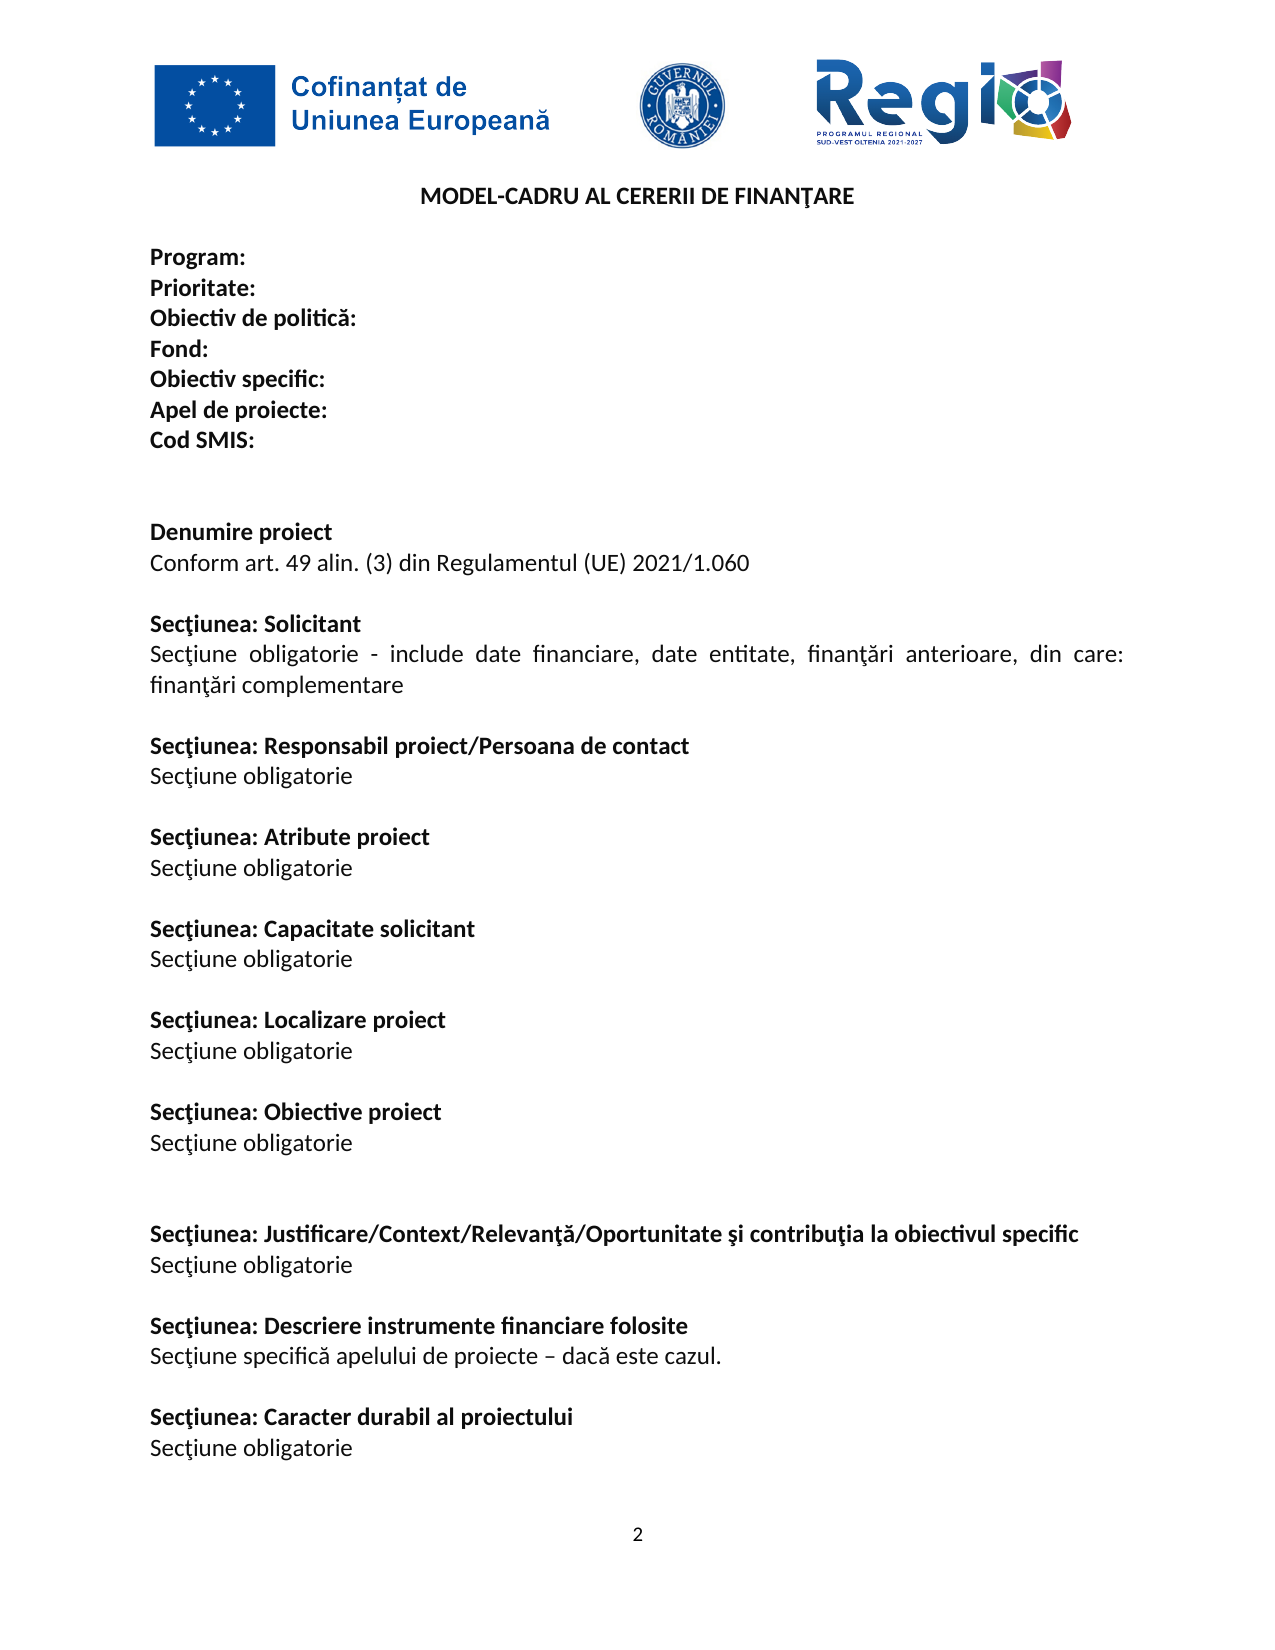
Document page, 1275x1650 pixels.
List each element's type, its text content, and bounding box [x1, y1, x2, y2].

text Denumire proiect [150, 516, 1125, 547]
picture [814, 58, 1073, 148]
text Secţiunea: Justificare/Context/Relevanţă/Oportunitate şi contribuţia la obiectivul specific [150, 1218, 1125, 1249]
text Prioritate: [150, 272, 1125, 303]
text Conform art. 49 alin. (3) din Regulamentul (UE) 2021/1.060 [150, 547, 1125, 577]
text Secţiunea: Obiective proiect [150, 1096, 1125, 1127]
text Secţiune obligatorie [150, 1249, 1125, 1279]
text Secţiune obligatorie [150, 1035, 1125, 1066]
text Fond: [150, 333, 1125, 364]
text Secţiunea: Capacitate solicitant [150, 913, 1125, 943]
text Obiectiv de politică: [150, 303, 1125, 333]
picture [150, 60, 552, 150]
text Apel de proiecte: [150, 394, 1125, 425]
picture [636, 61, 730, 150]
text Secţiunea: Descriere instrumente financiare folosite [150, 1310, 1125, 1340]
text Secţiune obligatorie [150, 760, 1125, 791]
text Secţiunea: Solicitant [150, 608, 1125, 638]
text Obiectiv specific: [150, 364, 1125, 394]
text Cod SMIS: [150, 425, 1125, 455]
text Secţiune obligatorie [150, 852, 1125, 882]
text Secţiunea: Localizare proiect [150, 1004, 1125, 1035]
text Secţiunea: Caracter durabil al proiectului [150, 1401, 1125, 1432]
text Program: [150, 242, 1125, 272]
text MODEL-CADRU AL CERERII DE FINANŢARE [150, 181, 1125, 211]
text Secţiunea: Responsabil proiect/Persoana de contact [150, 730, 1125, 760]
text Secţiune obligatorie [150, 1127, 1125, 1157]
text Secţiune obligatorie [150, 1432, 1125, 1462]
text Secţiunea: Atribute proiect [150, 821, 1125, 852]
text Secţiune obligatorie - include date financiare, date entitate, finanţări anterioare, din care: finanţări complementare [150, 638, 1125, 699]
text Secţiune specifică apelului de proiecte – dacă este cazul. [150, 1340, 1125, 1371]
text Secţiune obligatorie [150, 943, 1125, 974]
